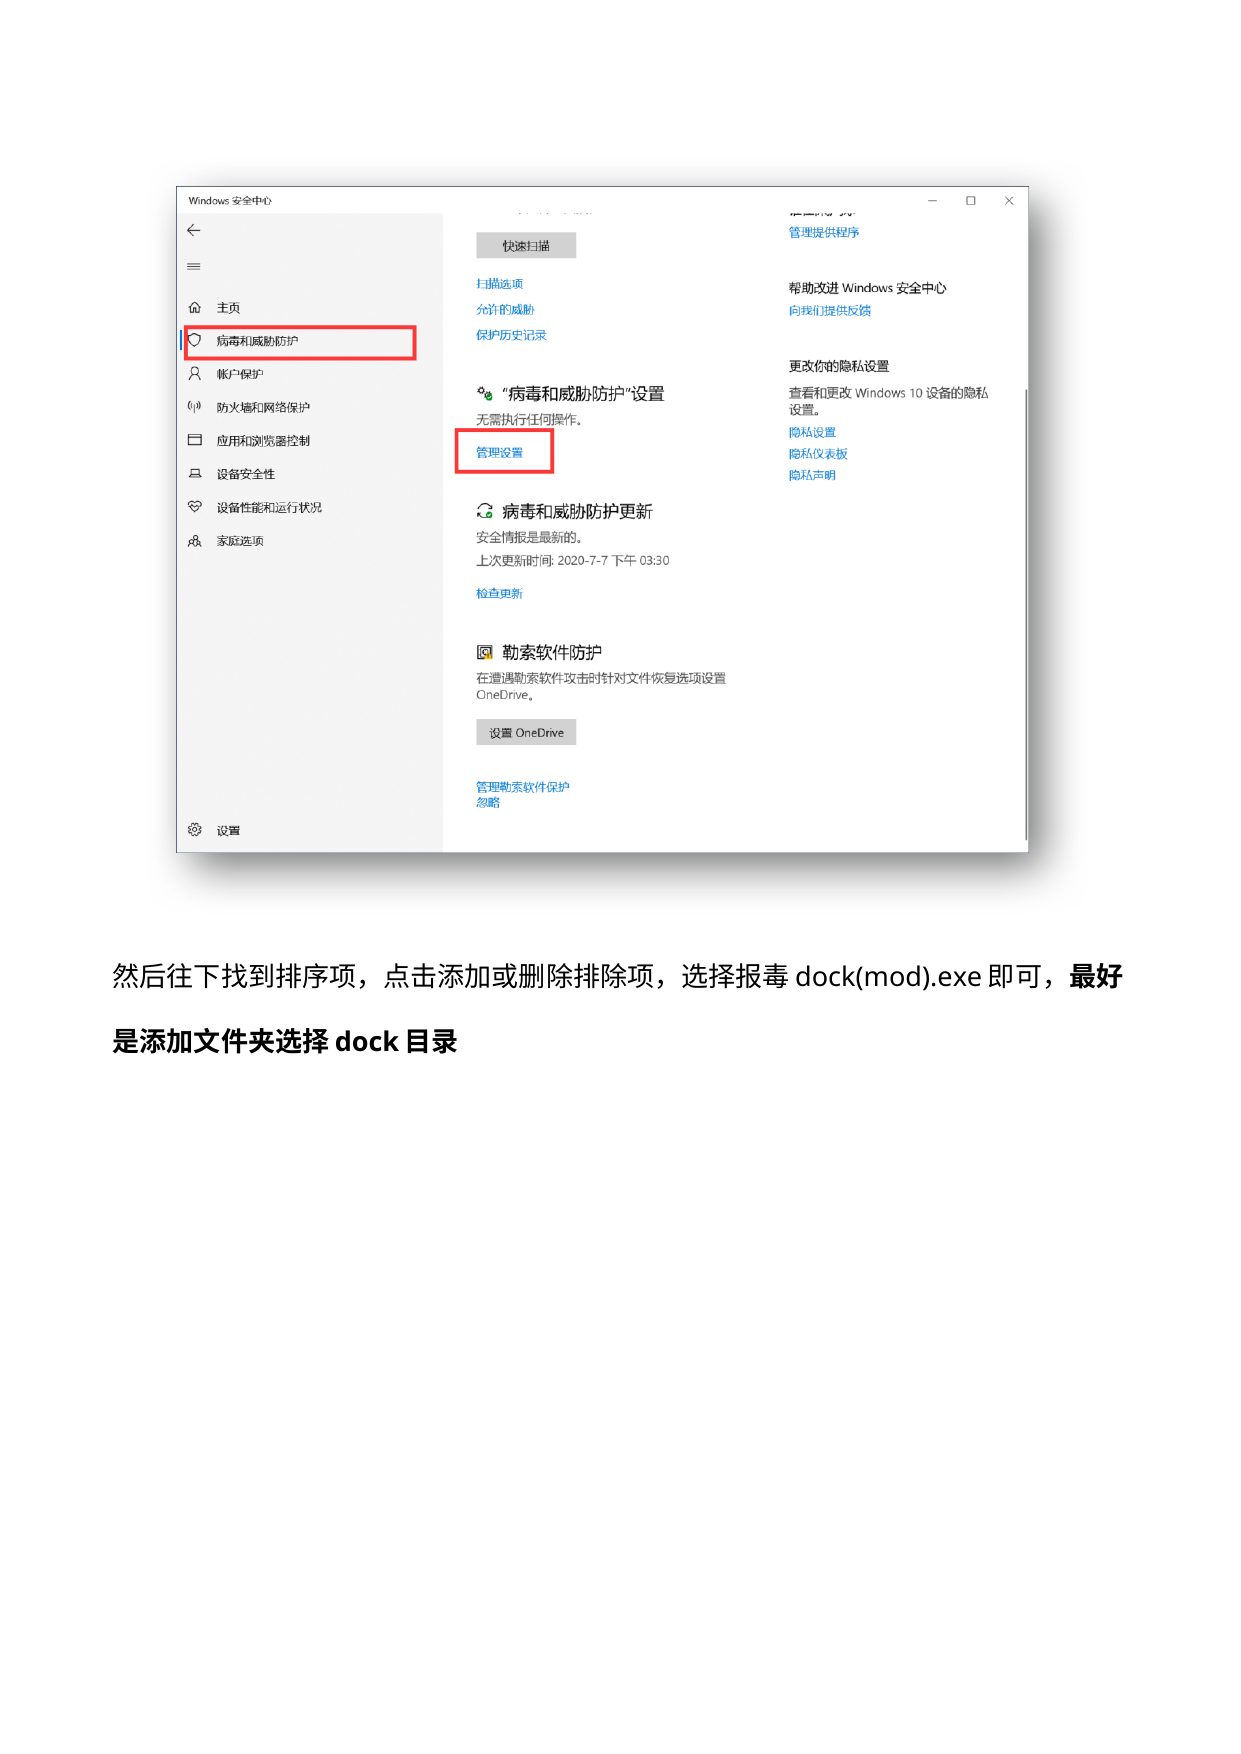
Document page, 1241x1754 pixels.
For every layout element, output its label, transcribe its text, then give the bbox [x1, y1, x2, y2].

text 然后往下找到排序项，点击添加或删除排除项，选择报毒dock(mod).exe即可，最好是添加文件夹选择dock目录 [112, 942, 1128, 1104]
picture [176, 186, 1029, 853]
